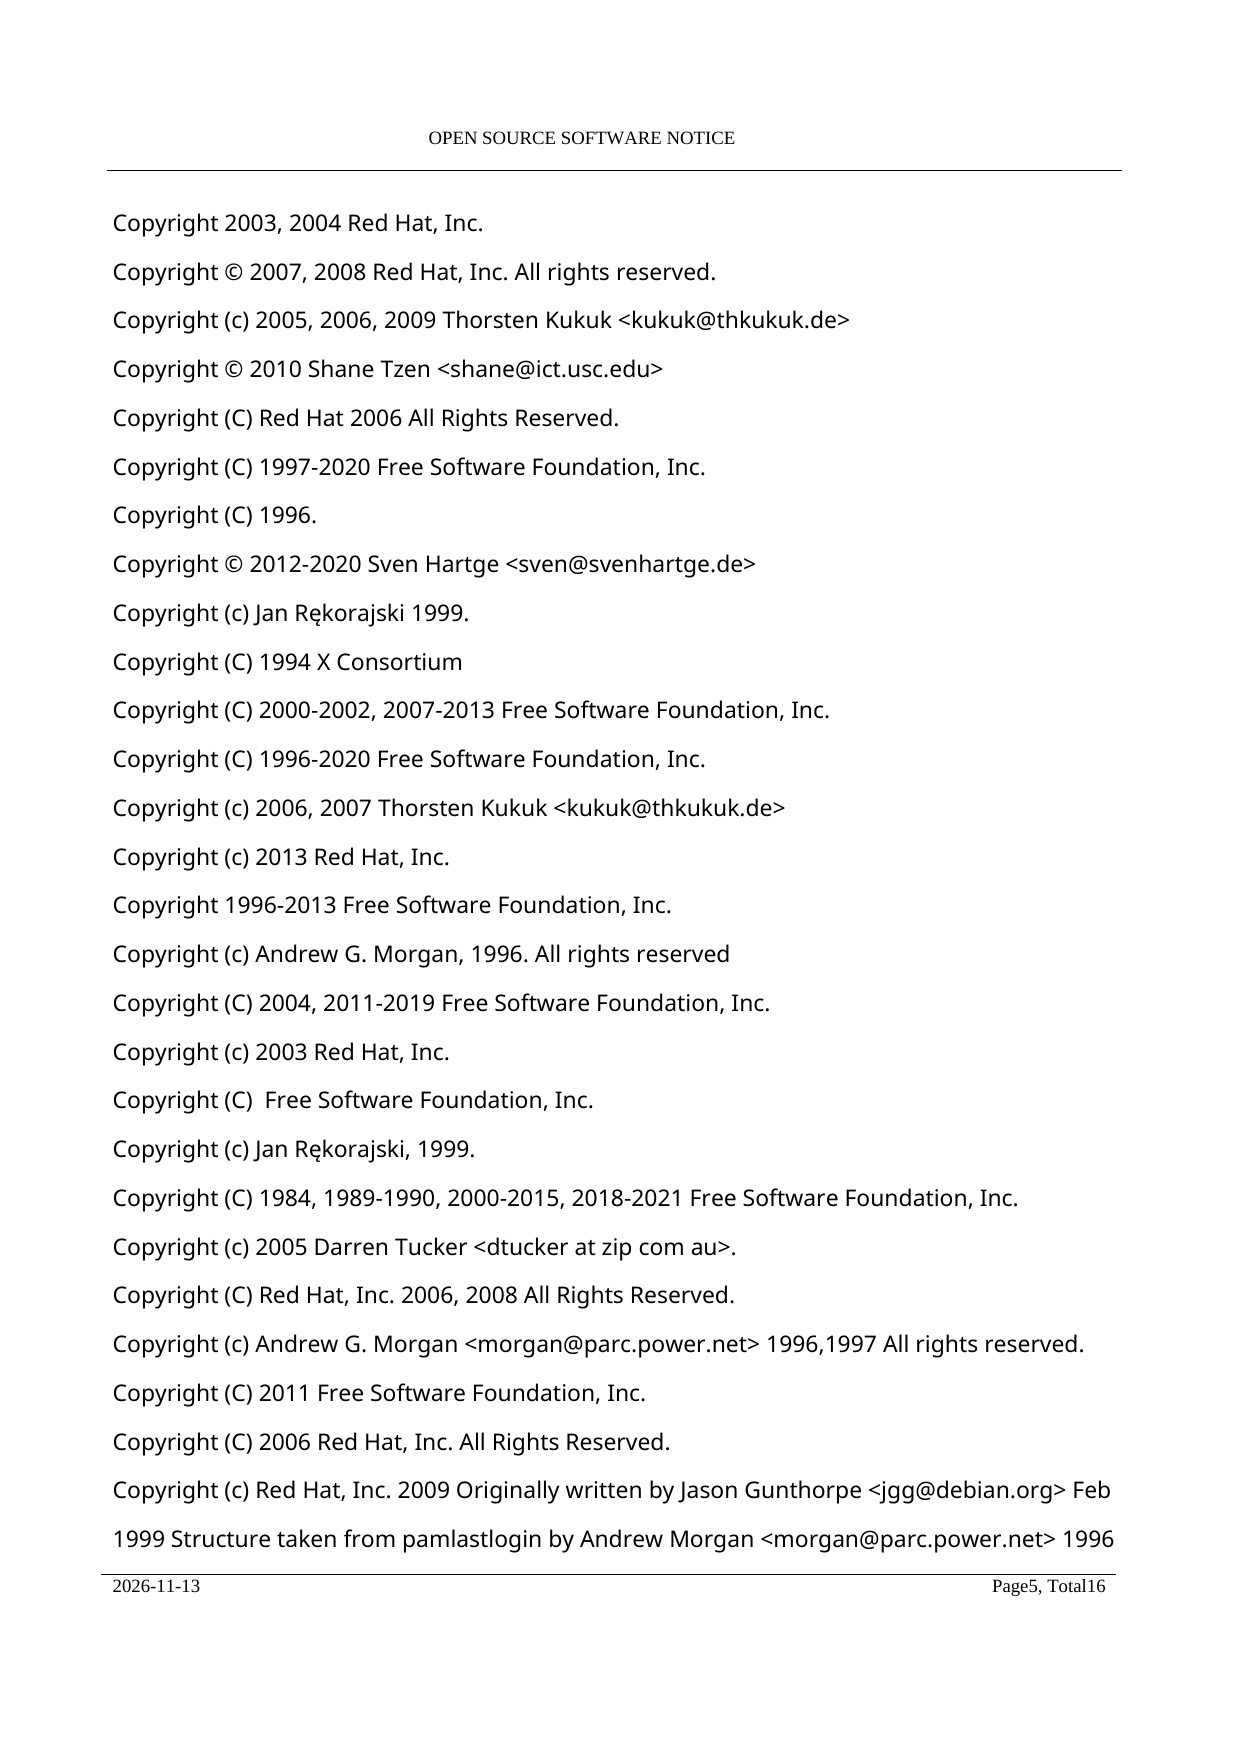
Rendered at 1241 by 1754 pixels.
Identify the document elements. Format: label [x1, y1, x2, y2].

text [112, 206, 1128, 1555]
